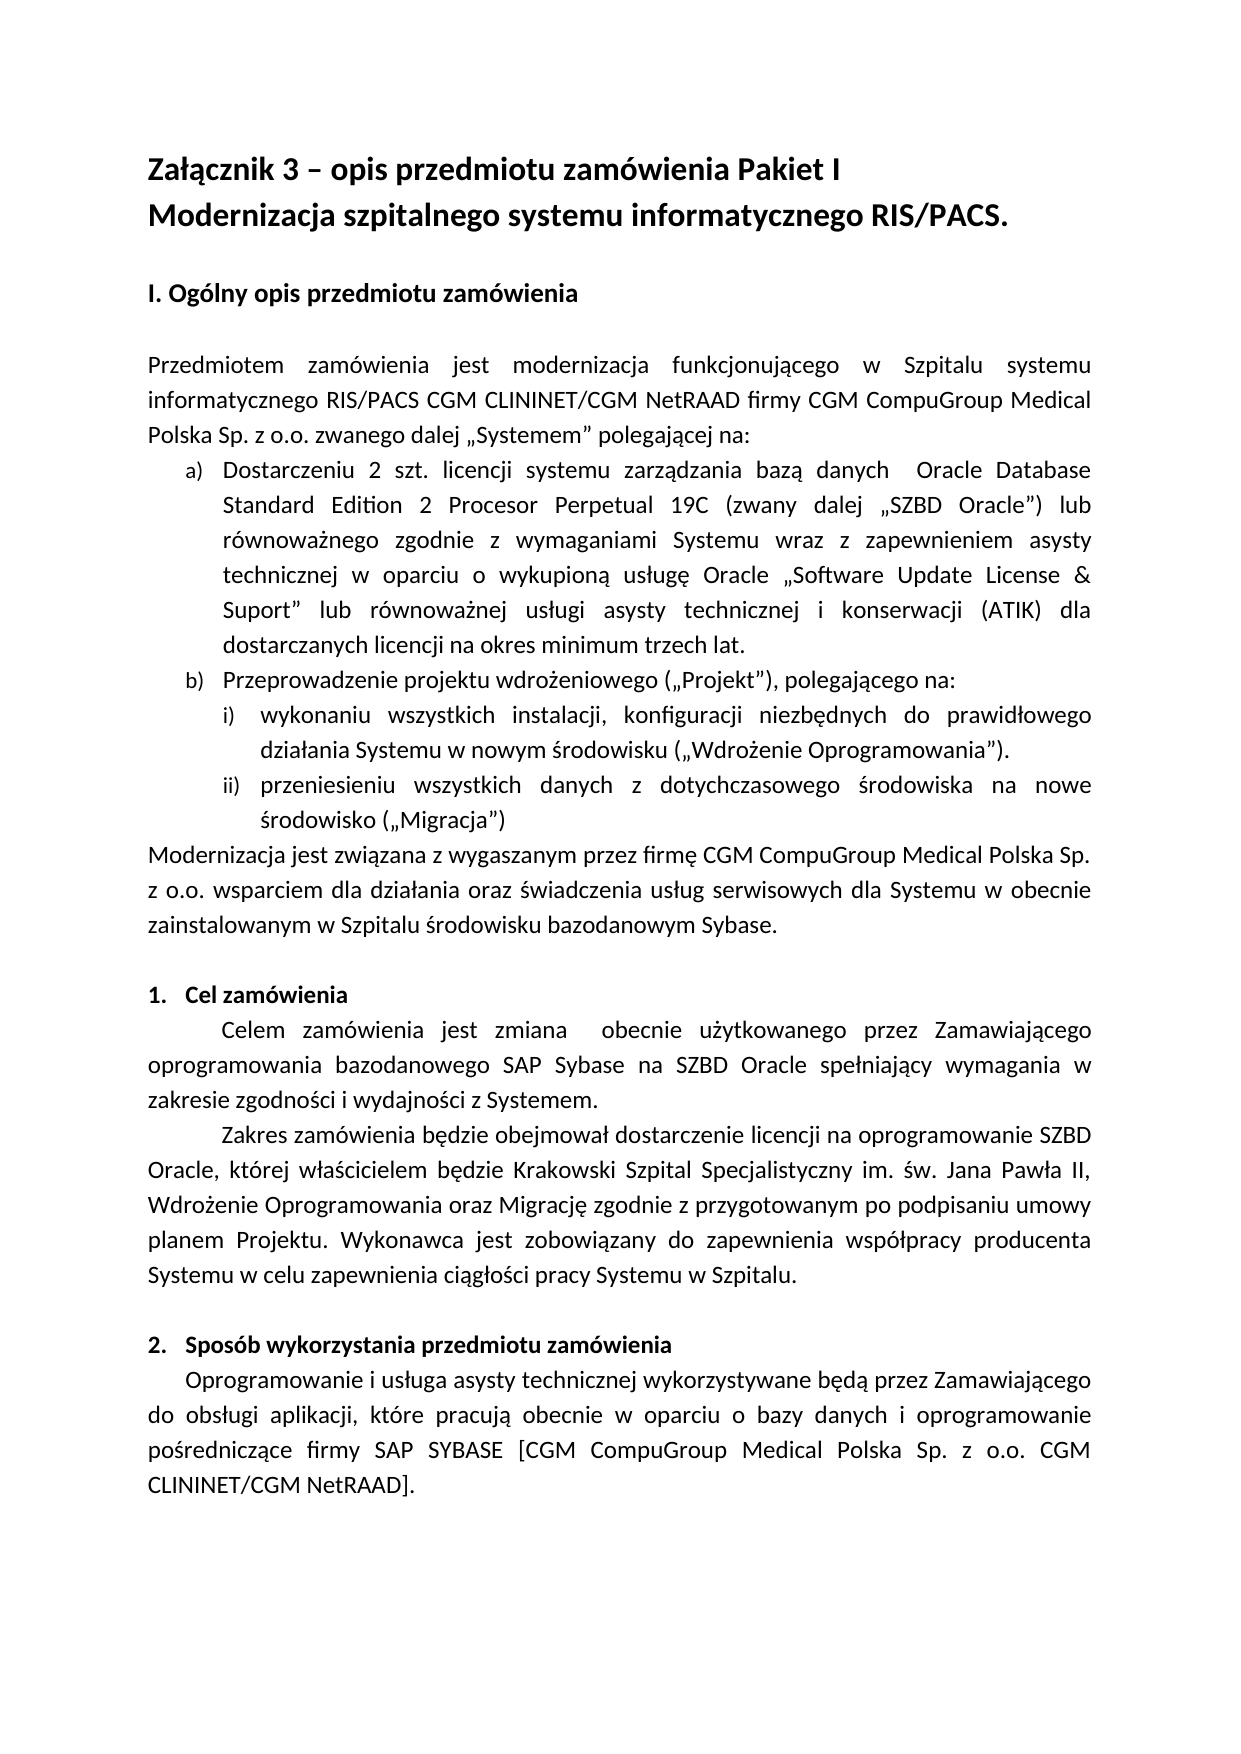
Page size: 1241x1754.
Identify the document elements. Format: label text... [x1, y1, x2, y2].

text I. Ogólny opis przedmiotu zamówienia [148, 276, 1093, 309]
list przeniesieniu wszystkich danych z dotychczasowego środowiska na nowe środowisko („Migracja”) [223, 769, 1093, 834]
list Dostarczeniu 2 szt. licencji systemu zarządzania bazą danych Oracle Database Standard Edition 2 Procesor Perpetual 19C (zwany dalej „SZBD Oracle”) lub równoważnego zgodnie z wymaganiami Systemu wraz z zapewnieniem asysty technicznej w oparciu o wykupioną usługę Oracle „Software Update License & Suport” lub równoważnej usługi asysty technicznej i konserwacji (ATIK) dla dostarczanych licencji na okres minimum trzech lat. [185, 454, 1093, 659]
text Załącznik 3 – opis przedmiotu zamówienia Pakiet I [148, 148, 1093, 188]
text Przedmiotem zamówienia jest modernizacja funkcjonującego w Szpitalu systemu informatycznego RIS/PACS CGM CLININET/CGM NetRAAD firmy CGM CompuGroup Medical Polska Sp. z o.o. zwanego dalej „Systemem” polegającej na: [148, 349, 1093, 449]
text Oprogramowanie i usługa asysty technicznej wykorzystywane będą przez Zamawiającego do obsługi aplikacji, które pracują obecnie w oparciu o bazy danych i oprogramowanie pośredniczące firmy SAP SYBASE [CGM CompuGroup Medical Polska Sp. z o.o. CGM CLININET/CGM NetRAAD]. [148, 1364, 1093, 1499]
text Celem zamówienia jest zmiana obecnie użytkowanego przez Zamawiającego oprogramowania bazodanowego SAP Sybase na SZBD Oracle spełniający wymagania w zakresie zgodności i wydajności z Systemem. [148, 1014, 1093, 1114]
text Zakres zamówienia będzie obejmował dostarczenie licencji na oprogramowanie SZBD Oracle, której właścicielem będzie Krakowski Szpital Specjalistyczny im. św. Jana Pawła II, Wdrożenie Oprogramowania oraz Migrację zgodnie z przygotowanym po podpisaniu umowy planem Projektu. Wykonawca jest zobowiązany do zapewnienia współpracy producenta Systemu w celu zapewnienia ciągłości pracy Systemu w Szpitalu. [148, 1119, 1093, 1289]
list Przeprowadzenie projektu wdrożeniowego („Projekt”), polegającego na: [185, 664, 1093, 694]
text Modernizacja szpitalnego systemu informatycznego RIS/PACS. [148, 194, 1093, 235]
list wykonaniu wszystkich instalacji, konfiguracji niezbędnych do prawidłowego działania Systemu w nowym środowisku („Wdrożenie Oprogramowania”). [223, 699, 1093, 764]
text Modernizacja jest związana z wygaszanym przez firmę CGM CompuGroup Medical Polska Sp. z o.o. wsparciem dla działania oraz świadczenia usług serwisowych dla Systemu w obecnie zainstalowanym w Szpitalu środowisku bazodanowym Sybase. [148, 839, 1093, 939]
list Cel zamówienia [148, 979, 1093, 1009]
list Sposób wykorzystania przedmiotu zamówienia [148, 1329, 1093, 1359]
